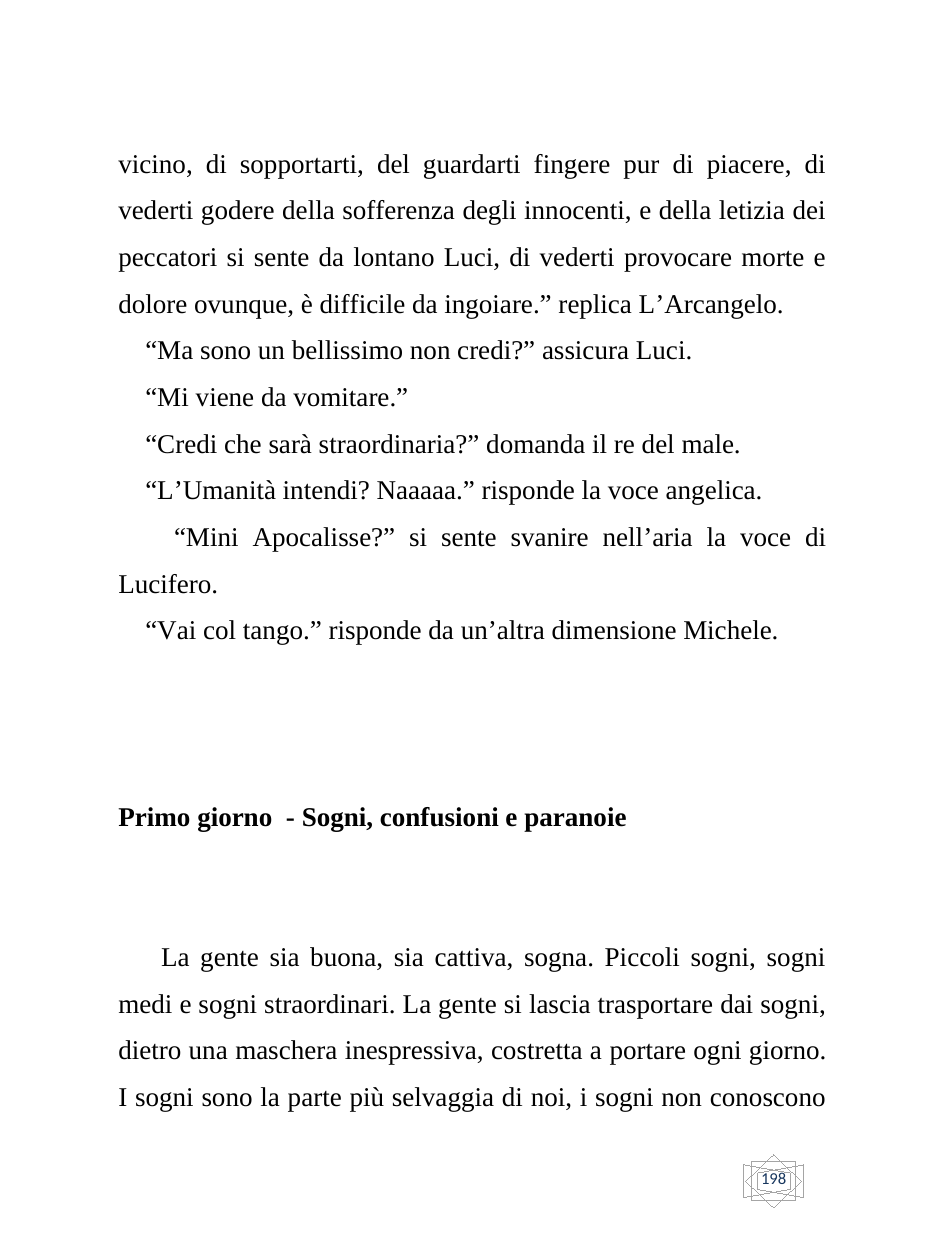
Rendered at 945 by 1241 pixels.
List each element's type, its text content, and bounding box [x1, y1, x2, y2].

text “L’Umanità intendi? Naaaaa.” risponde la voce angelica. [118, 474, 827, 506]
text “Ma sono un bellissimo non credi?” assicura Luci. [118, 334, 827, 366]
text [118, 941, 827, 1112]
text “Vai col tango.” risponde da un’altra dimensione Michele. [118, 614, 827, 646]
text “Mini Apocalisse?” si sente svanire nell’aria la voce di Lucifero. [118, 521, 827, 599]
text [118, 148, 827, 319]
text Primo giorno - Sogni, confusioni e paranoie [118, 801, 827, 832]
text “Credi che sarà straordinaria?” domanda il re del male. [118, 428, 827, 459]
text “Mi viene da vomitare.” [118, 381, 827, 412]
